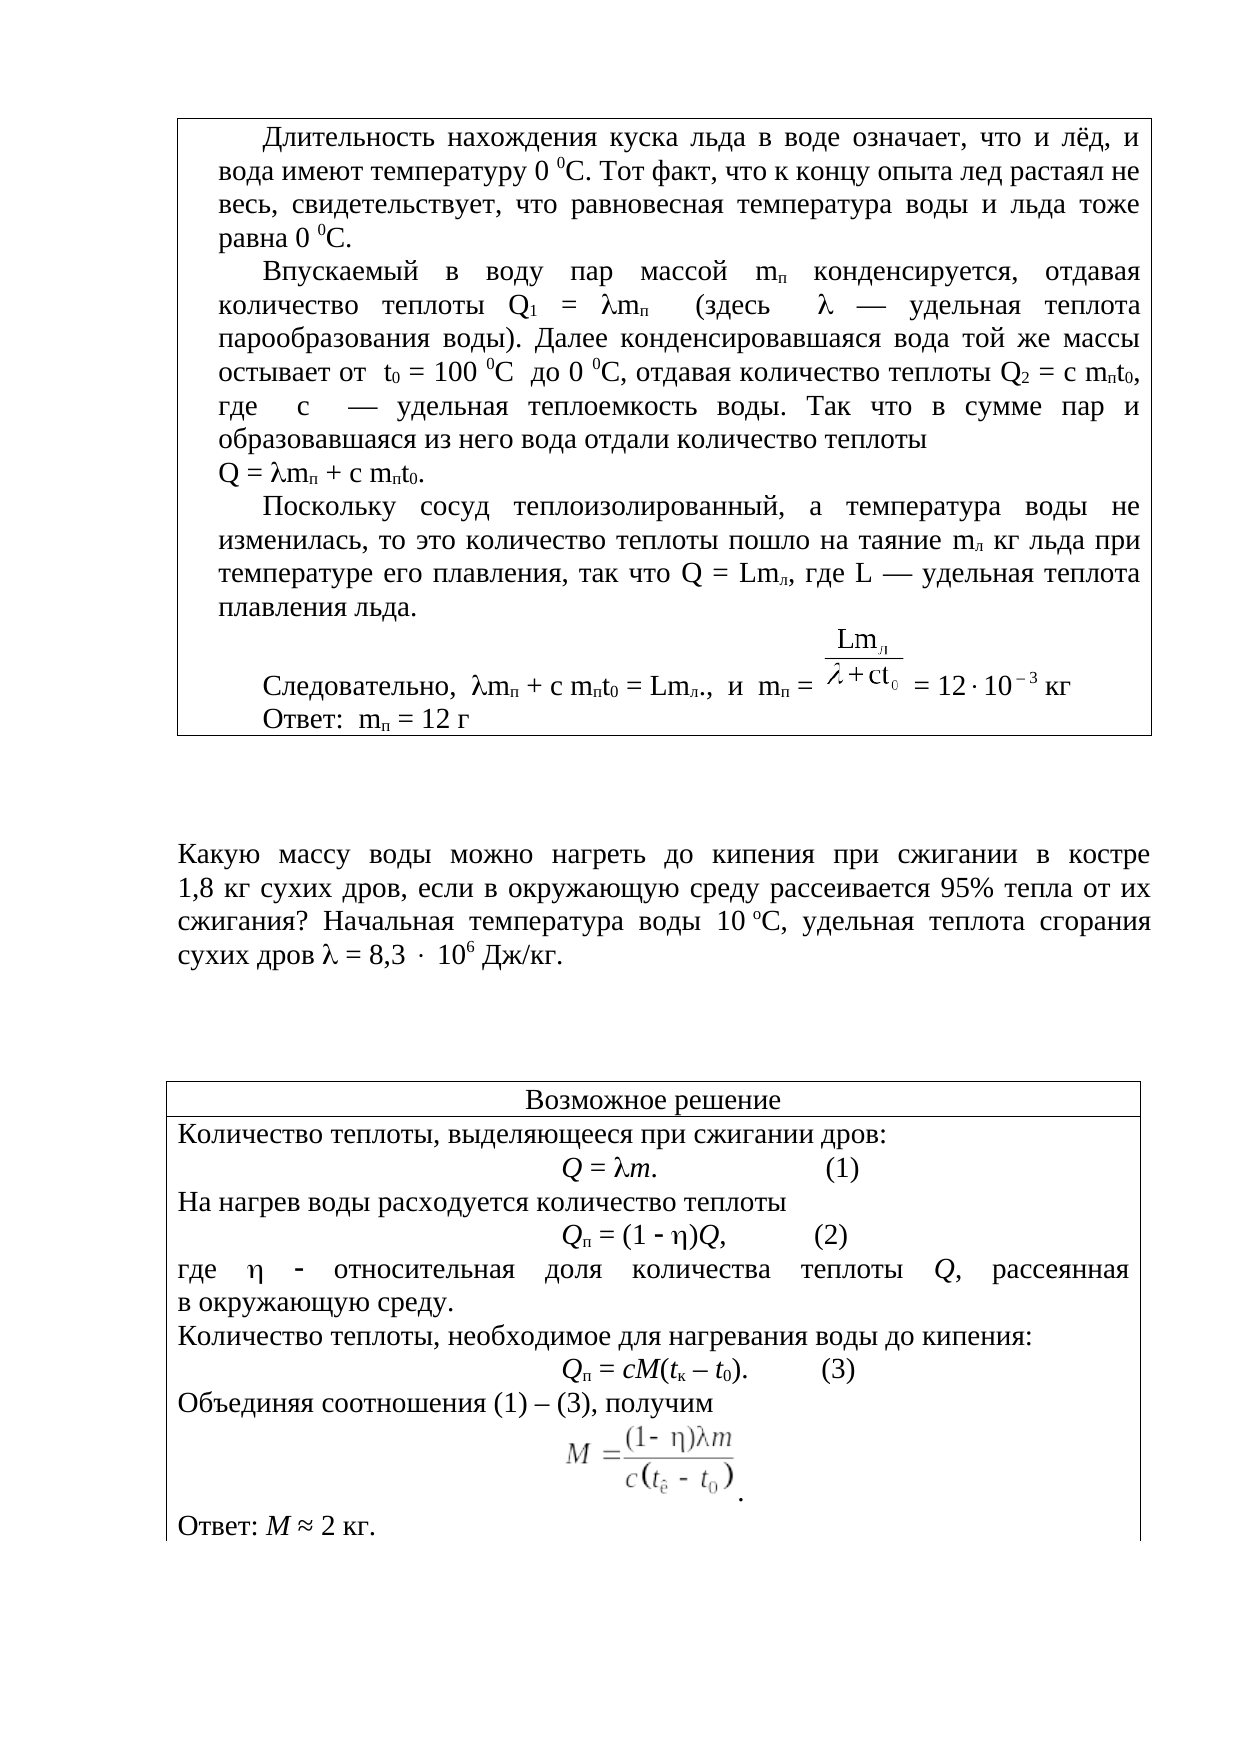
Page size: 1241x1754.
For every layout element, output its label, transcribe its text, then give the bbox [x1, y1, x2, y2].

text Какую массу воды можно нагреть до кипения при сжигании в костре 1,8 кг сухих дров, если в окружающую среду рассеивается 95% тепла от их сжигания? Начальная температура воды 10 оС, удельная теплота сгорания сухих дров = 8,3 106 Дж/кг. [177, 836, 1152, 971]
table_cell Длительность нахождения куска льда в воде означает, что и лёд, и вода имеют температуру 0 0С. Тот факт, что к концу опыта лед растаял не весь, свидетельствует, что равновесная температура воды и льда тоже равна 0 0С. Впускаемый в воду пар массой mп конденсируется, отдавая количество теплоты Q1 = mп (здесь — удельная теплота парообразования воды). Далее конденсировавшаяся вода той же массы остывает от t0 = 100 0С до 0 0С, отдавая количество теплоты Q2 = c mпt0, где с — удельная теплоемкость воды. Так что в сумме пар и образовавшаяся из него вода отдали количество теплоты Q = mп + c mпt0. Поскольку сосуд теплоизолированный, а температура воды не изменилась, то это количество теплоты пошло на таяние mл кг льда при температуре его плавления, так что Q = Lmл, где L — удельная теплота плавления льда. Следовательно, mп + c mпt0 = Lmл., и mп = = 1210 – Ответ: mп = [178, 119, 1151, 735]
table_header Возможное решение [167, 1082, 1140, 1116]
table_cell Количество теплоты, выделяющееся при сжигании дров: Q = m. (1) На нагрев воды расходуется количество теплоты Qп = (1 )Q, (2) где относительная доля количества теплоты Q, рассеянная в окружающую среду. Количество теплоты, необходимое для нагревания воды до кипения: Qп = cM(tк – t0). (3) Объединяя соотношения (1) – (3), получим . Ответ: M ≈ 2 кг. [167, 1117, 1140, 1541]
